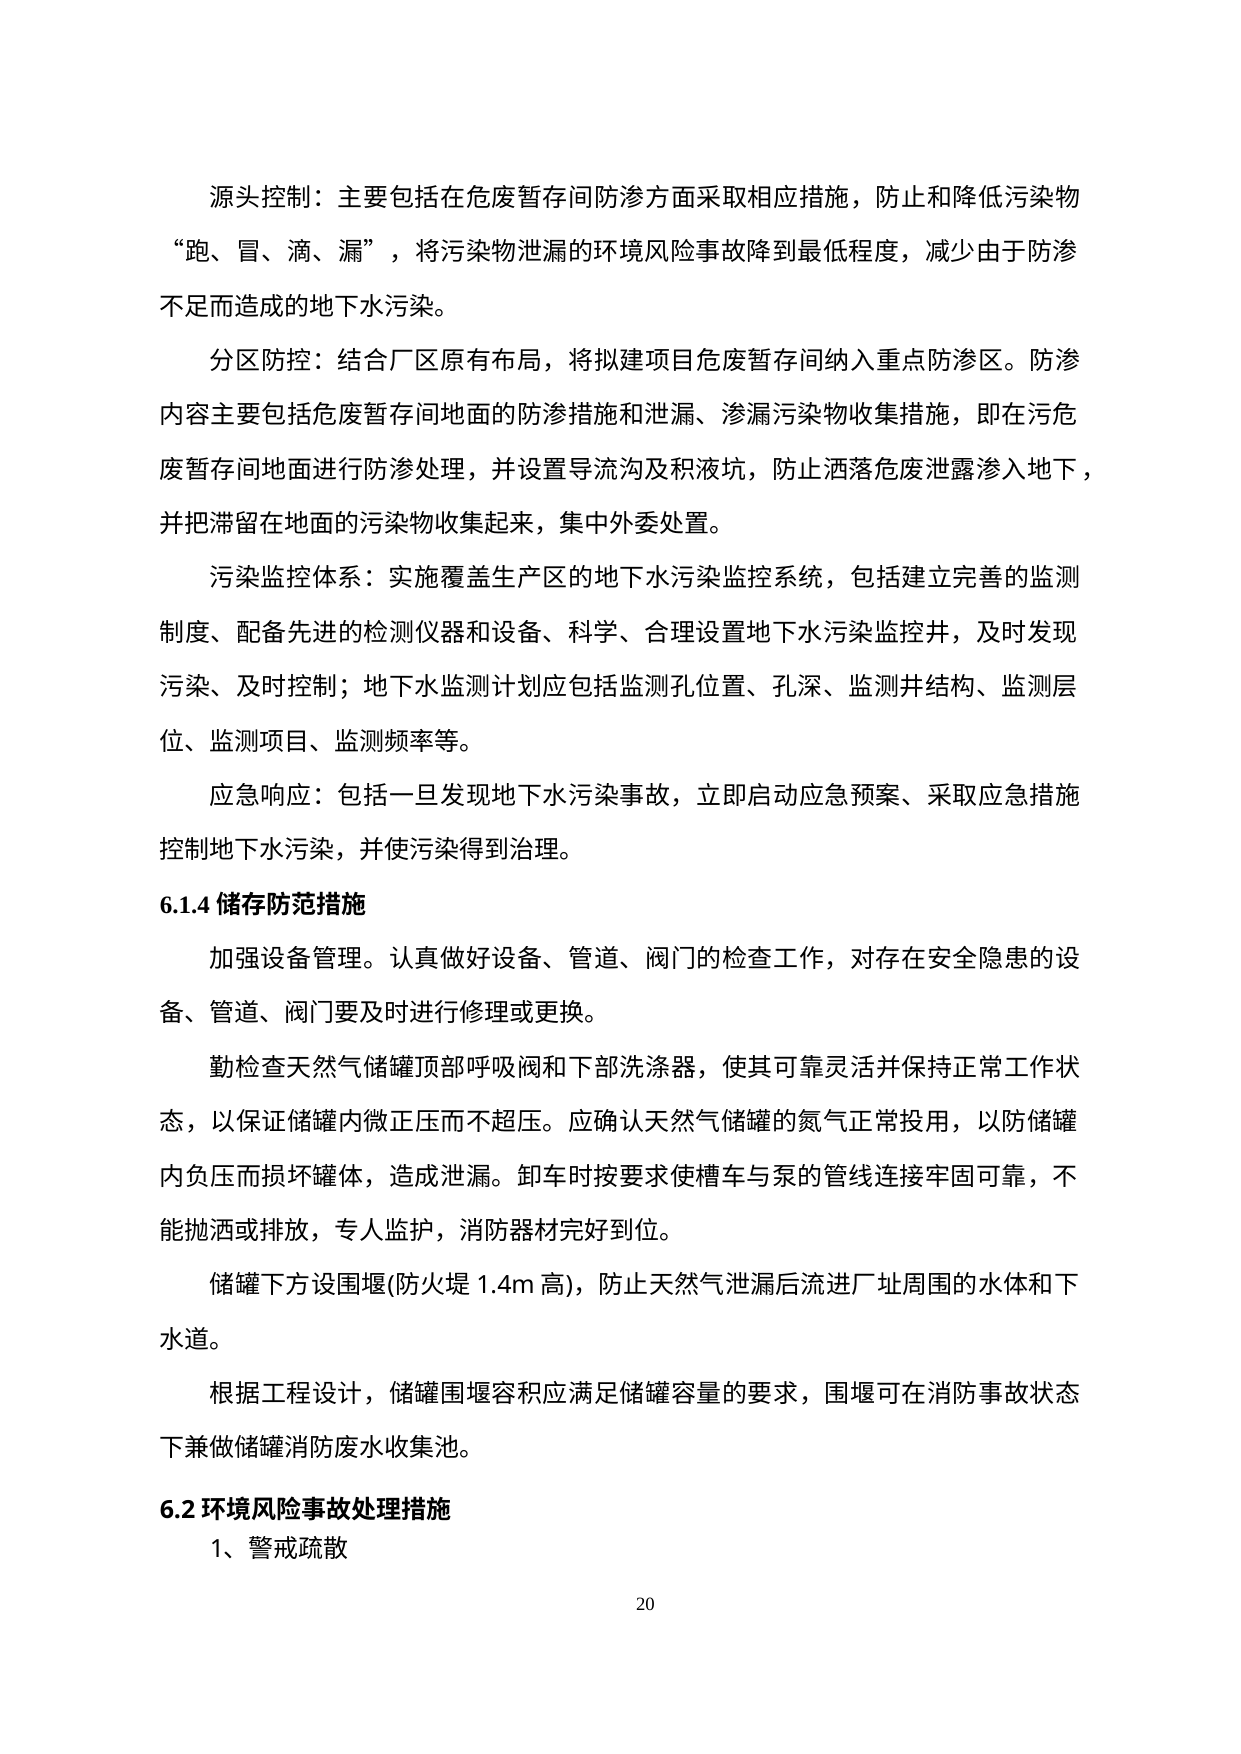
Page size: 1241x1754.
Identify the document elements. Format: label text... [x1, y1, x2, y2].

text 分区防控：结合厂区原有布局，将拟建项目危废暂存间纳入重点防渗区。防渗内容主要包括危废暂存间地面的防渗措施和泄漏、渗漏污染物收集措施，即在污危废暂存间地面进行防渗处理，并设置导流沟及积液坑，防止洒落危废泄露渗入地下，并把滞留在地面的污染物收集起来，集中外委处置。 [159, 340, 1081, 540]
subtitle 储存防范措施 [159, 884, 1081, 920]
text 源头控制：主要包括在危废暂存间防渗方面采取相应措施，防止和降低污染物“跑、冒、滴、漏”，将污染物泄漏的环境风险事故降到最低程度，减少由于防渗不足而造成的地下水污染。 [159, 177, 1081, 322]
text 加强设备管理。认真做好设备、管道、阀门的检查工作，对存在安全隐患的设备、管道、阀门要及时进行修理或更换。 [159, 938, 1081, 1029]
subtitle 环境风险事故处理措施 [159, 1482, 1081, 1528]
text 1、警戒疏散 [159, 1528, 1081, 1564]
text 应急响应：包括一旦发现地下水污染事故，立即启动应急预案、采取应急措施控制地下水污染，并使污染得到治理。 [159, 775, 1081, 866]
text 污染监控体系：实施覆盖生产区的地下水污染监控系统，包括建立完善的监测制度、配备先进的检测仪器和设备、科学、合理设置地下水污染监控井，及时发现污染、及时控制；地下水监测计划应包括监测孔位置、孔深、监测井结构、监测层位、监测项目、监测频率等。 [159, 558, 1081, 757]
text 储罐下方设围堰(防火堤1.4m高)，防止天然气泄漏后流进厂址周围的水体和下水道。 [159, 1265, 1081, 1355]
text 根据工程设计，储罐围堰容积应满足储罐容量的要求，围堰可在消防事故状态下兼做储罐消防废水收集池。 [159, 1373, 1081, 1464]
text 勤检查天然气储罐顶部呼吸阀和下部洗涤器，使其可靠灵活并保持正常工作状态，以保证储罐内微正压而不超压。应确认天然气储罐的氮气正常投用，以防储罐内负压而损坏罐体，造成泄漏。卸车时按要求使槽车与泵的管线连接牢固可靠，不能抛洒或排放，专人监护，消防器材完好到位。 [159, 1047, 1081, 1247]
